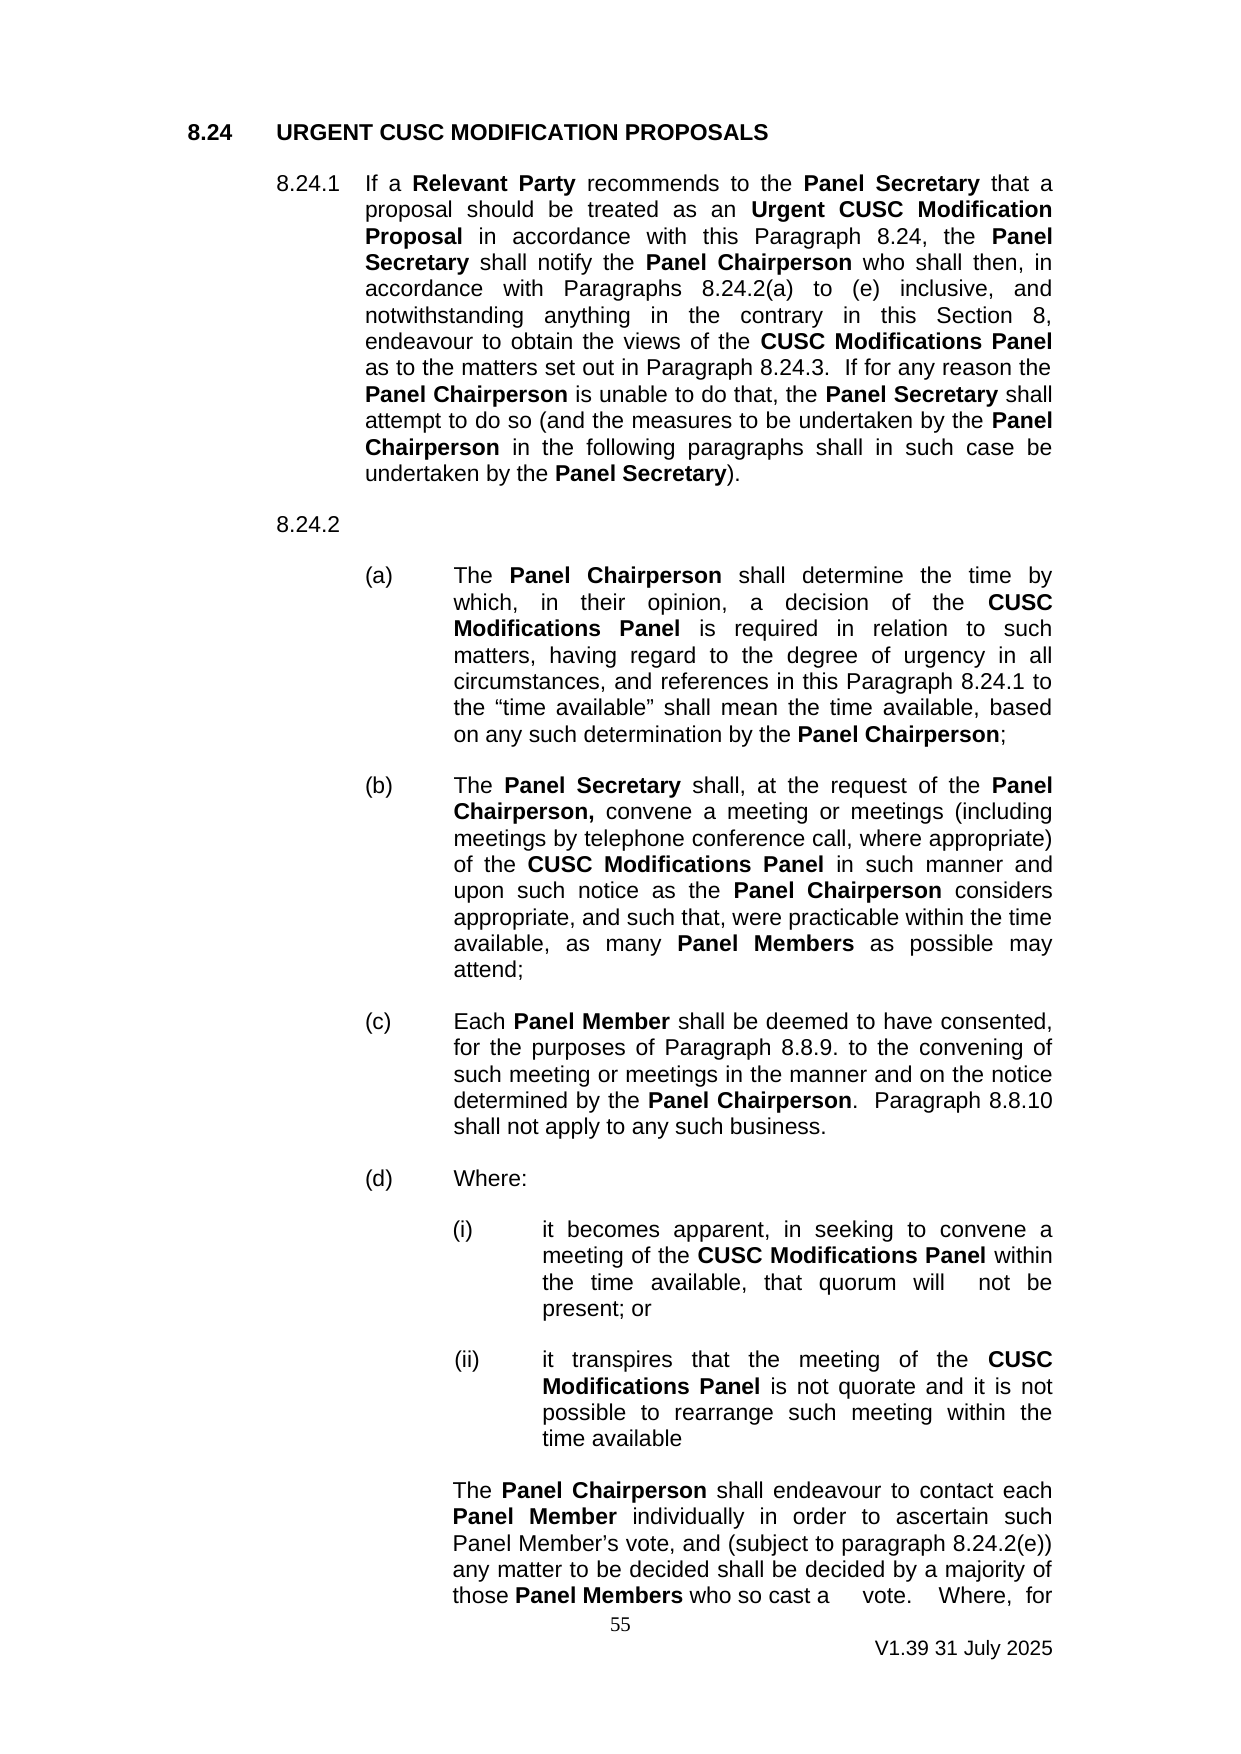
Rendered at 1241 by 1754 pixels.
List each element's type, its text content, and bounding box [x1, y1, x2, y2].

subtitle (i) it becomes apparent, in seeking to convene a meeting of the CUSC Modifications Panel within the time available, that quorum will not be present; or [452, 1216, 1053, 1321]
subtitle The Panel Secretary shall, at the request of the Panel Chairperson, convene a meeting or meetings (including meetings by telephone conference call, where appropriate) of the CUSC Modifications Panel in such manner and upon such notice as the Panel Chairperson considers appropriate, and such that, were practicable within the time available, as many Panel Members as possible may attend; [365, 772, 1053, 983]
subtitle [364, 1477, 1053, 1608]
subtitle Where: [365, 1164, 1053, 1191]
subtitle The Panel Chairperson shall determine the time by which, in their opinion, a decision of the CUSC Modifications Panel is required in relation to such matters, having regard to the degree of urgency in all circumstances, and references in this Paragraph 8.24.1 to the “time available” shall mean the time available, based on any such determination by the Panel Chairperson; [365, 562, 1053, 747]
subtitle If a Relevant Party recommends to the Panel Secretary that a proposal should be treated as an Urgent CUSC Modification Proposal in accordance with this Paragraph 8.24, the Panel Secretary shall notify the Panel Chairperson who shall then, in accordance with Paragraphs 8.24.2(a) to (e) inclusive, and notwithstanding anything in the contrary in this Section 8, endeavour to obtain the views of the CUSC Modifications Panel as to the matters set out in Paragraph 8.24.3. If for any reason the Panel Chairperson is unable to do that, the Panel Secretary shall attempt to do so (and the measures to be undertaken by the Panel Chairperson in the following paragraphs shall in such case be undertaken by the Panel Secretary). [276, 170, 1053, 486]
subtitle (ii) it transpires that the meeting of the CUSC Modifications Panel is not quorate and it is not possible to rearrange such meeting within the time available [454, 1346, 1053, 1452]
subtitle Each Panel Member shall be deemed to have consented, for the purposes of Paragraph 8.8.9. to the convening of such meeting or meetings in the manner and on the notice determined by the Panel Chairperson. Paragraph 8.8.10 shall not apply to any such business. [365, 1008, 1053, 1139]
subtitle URGENT CUSC MODIFICATION PROPOSALS [187, 118, 1053, 145]
